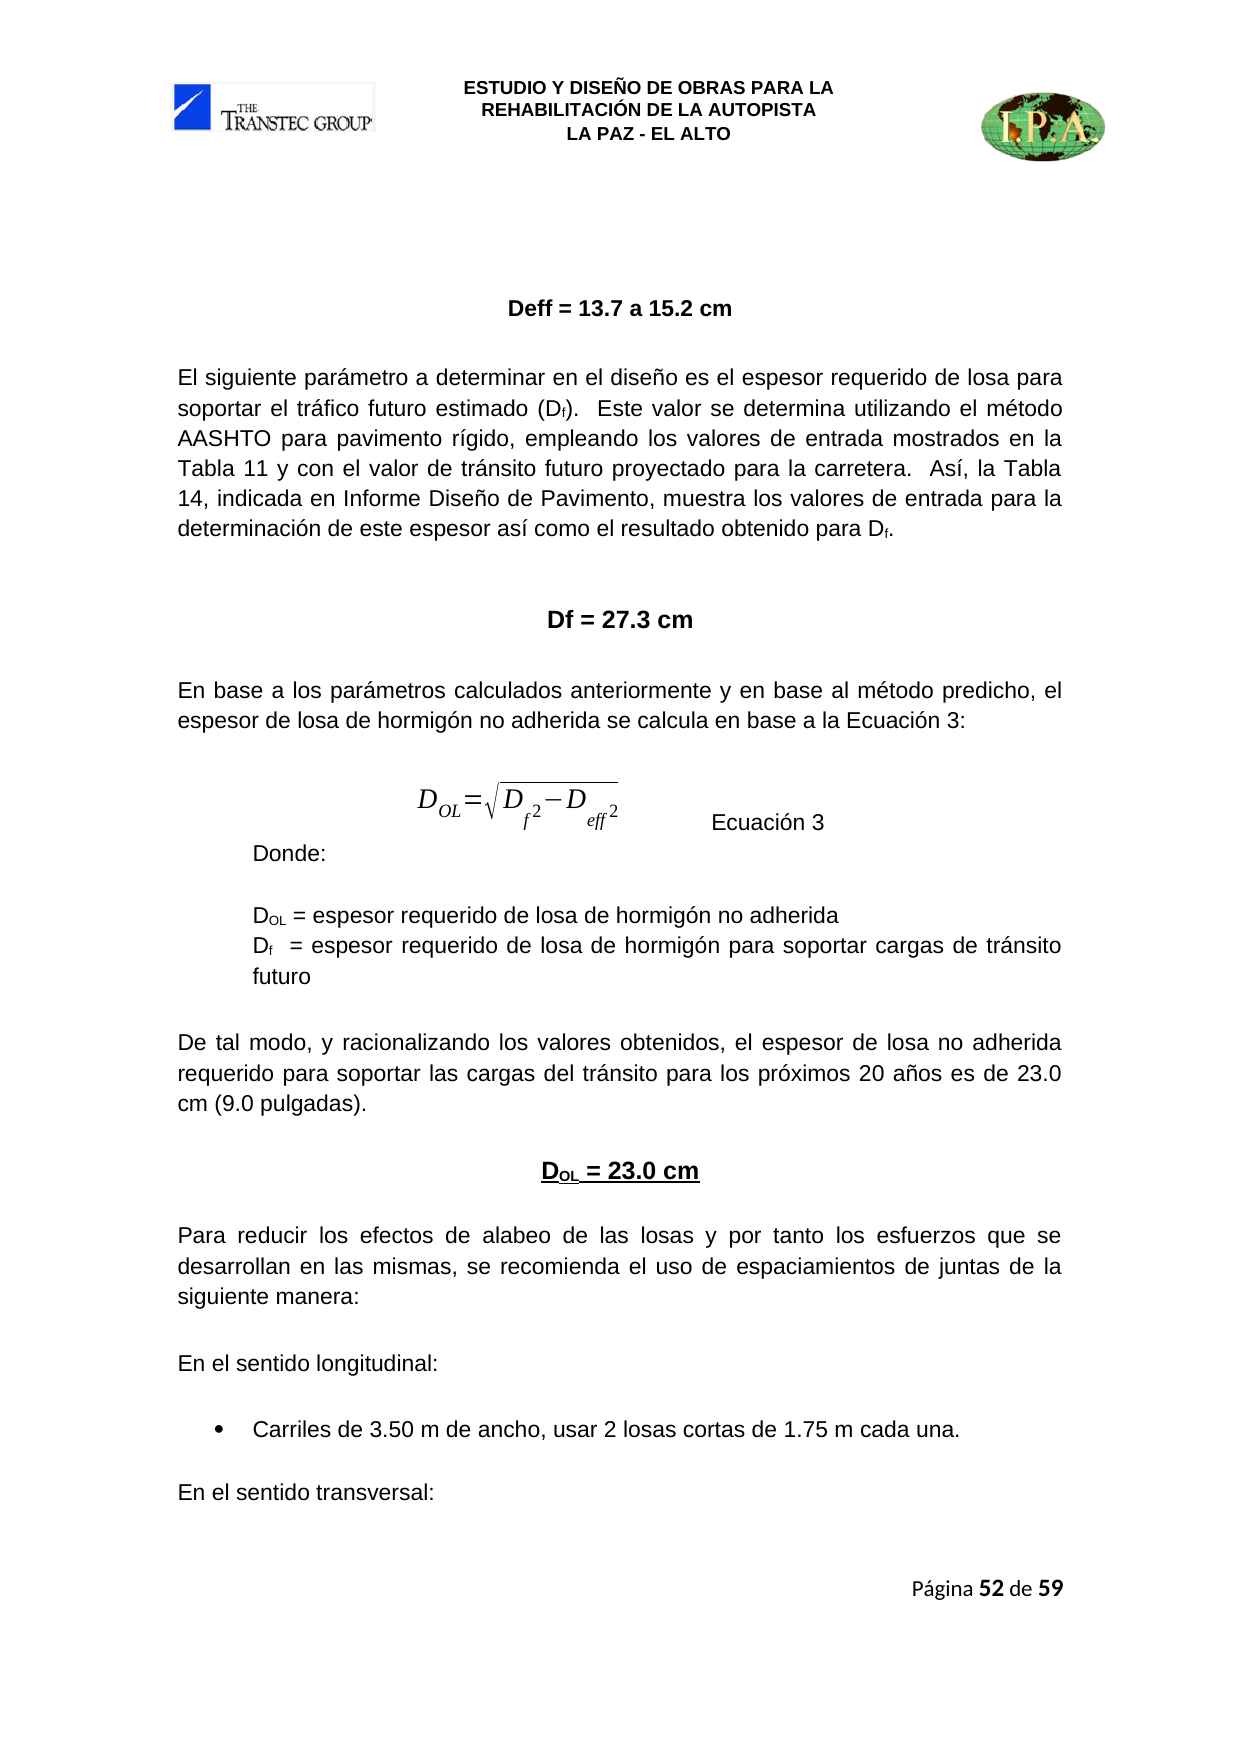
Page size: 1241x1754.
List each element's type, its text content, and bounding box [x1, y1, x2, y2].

text En base a los parámetros calculados anteriormente y en base al método predicho, el espesor de losa de hormigón no adherida se calcula en base a la Ecuación 3: [177, 677, 1063, 733]
picture [976, 73, 1108, 177]
text Ecuación 3 [177, 780, 1063, 836]
text Para reducir los efectos de alabeo de las losas y por tanto los esfuerzos que se desarrollan en las mismas, se recomienda el uso de espaciamientos de juntas de la siguiente manera: [177, 1222, 1063, 1309]
text De tal modo, y racionalizando los valores obtenidos, el espesor de losa no adherida requerido para soportar las cargas del tránsito para los próximos 20 años es de 23.0 cm (9.0 pulgadas). [177, 1029, 1063, 1116]
text En el sentido transversal: [177, 1479, 1063, 1505]
text DOL = 23.0 cm [177, 1156, 1063, 1185]
text Df = 27.3 cm [177, 588, 1063, 634]
text El siguiente parámetro a determinar en el diseño es el espesor requerido de losa para soportar el tráfico futuro estimado (Df). Este valor se determina utilizando el método AASHTO para pavimento rígido, empleando los valores de entrada mostrados en la Tabla 11 y con el valor de tránsito futuro proyectado para la carretera. Así, la Tabla 14, indicada en Informe Diseño de Pavimento, muestra los valores de entrada para la determinación de este espesor así como el resultado obtenido para Df. [177, 364, 1063, 542]
picture [169, 82, 377, 132]
text Df = espesor requerido de losa de hormigón para soportar cargas de tránsito futuro [252, 932, 1063, 989]
text Deff = 13.7 a 15.2 cm [177, 278, 1063, 321]
text En el sentido longitudinal: [177, 1349, 1063, 1376]
list Carriles de 3.50 m de ancho, usar 2 losas cortas de 1.75 m cada una. [215, 1416, 1063, 1442]
text DOL = espesor requerido de losa de hormigón no adherida [252, 902, 1063, 928]
text Donde: [252, 839, 1063, 898]
